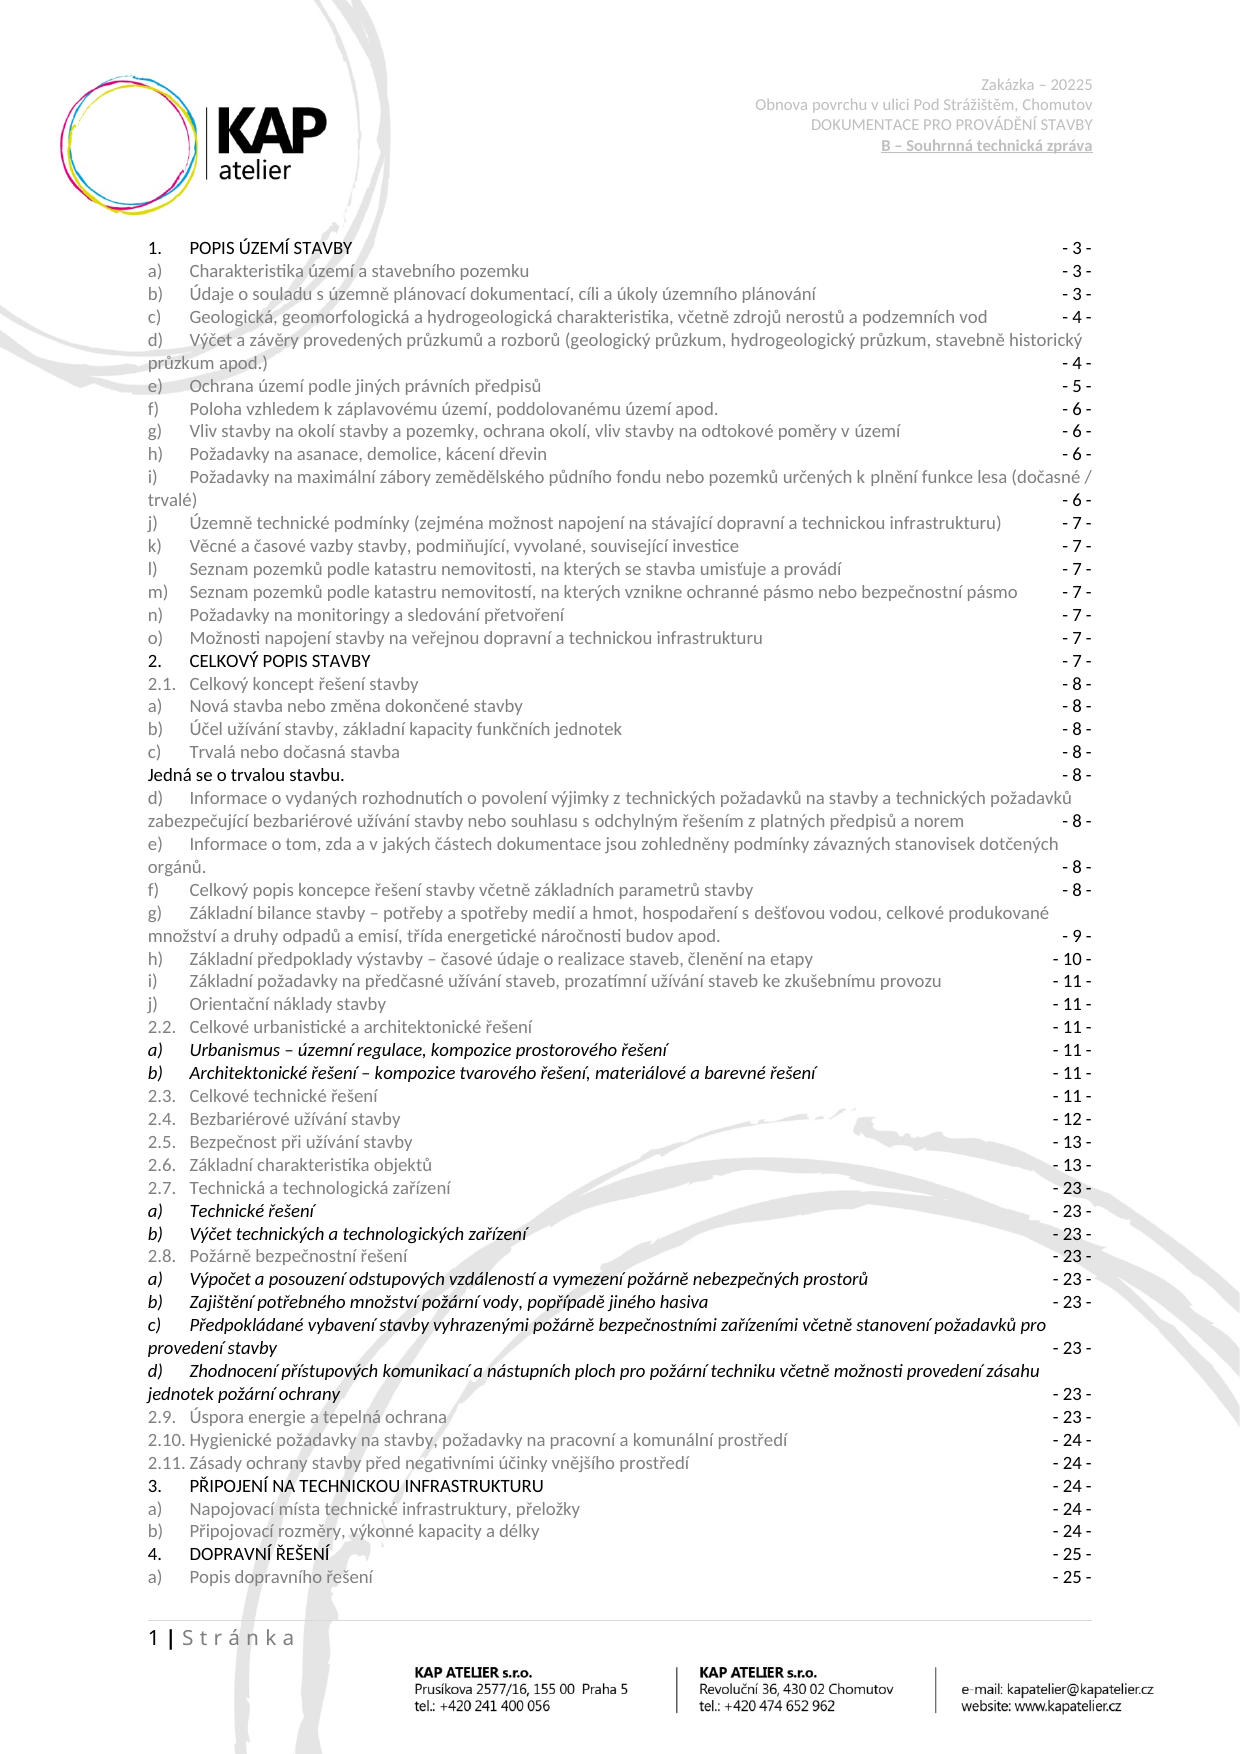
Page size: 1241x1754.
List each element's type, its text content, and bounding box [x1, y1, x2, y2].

text d) Výčet a závěry provedených průzkumů a rozborů (geologický průzkum, hydrogeologický průzkum, stavebně historický průzkum apod.) - 4 - [148, 328, 1092, 374]
text h) Základní předpoklady výstavby – časové údaje o realizace staveb, členění na etapy - 10 - [148, 947, 1092, 970]
text 2.8. Požárně bezpečnostní řešení - 23 - [148, 1245, 1092, 1268]
text b) Zajištění potřebného množství požární vody, popřípadě jiného hasiva - 23 - [148, 1291, 1092, 1313]
text j) Orientační náklady stavby - 11 - [148, 993, 1092, 1016]
text o) Možnosti napojení stavby na veřejnou dopravní a technickou infrastrukturu - 7 - [148, 626, 1092, 649]
text b) Architektonické řešení – kompozice tvarového řešení, materiálové a barevné řešení - 11 - [148, 1061, 1092, 1084]
text a) Nová stavba nebo změna dokončené stavby - 8 - [148, 695, 1092, 718]
text n) Požadavky na monitoringy a sledování přetvoření - 7 - [148, 603, 1092, 626]
text 2.1. Celkový koncept řešení stavby - 8 - [148, 672, 1092, 695]
text k) Věcné a časové vazby stavby, podmiňující, vyvolané, související investice - 7 - [148, 534, 1092, 557]
text b) Výčet technických a technologických zařízení - 23 - [148, 1222, 1092, 1245]
text d) Informace o vydaných rozhodnutích o povolení výjimky z technických požadavků na stavby a technických požadavků zabezpečující bezbariérové užívání stavby nebo souhlasu s odchylným řešením z platných předpisů a norem - 8 - [148, 786, 1092, 832]
text h) Požadavky na asanace, demolice, kácení dřevin - 6 - [148, 443, 1092, 466]
text a) Urbanismus – územní regulace, kompozice prostorového řešení - 11 - [148, 1038, 1092, 1061]
text 2.10. Hygienické požadavky na stavby, požadavky na pracovní a komunální prostředí - 24 - [148, 1428, 1092, 1451]
text 2.3. Celkové technické řešení - 11 - [148, 1084, 1092, 1107]
text 3. PŘIPOJENÍ NA TECHNICKOU INFRASTRUKTURU - 24 - [148, 1474, 1092, 1497]
text Jedná se o trvalou stavbu. - 8 - [148, 763, 1092, 786]
text f) Celkový popis koncepce řešení stavby včetně základních parametrů stavby - 8 - [148, 878, 1092, 901]
text 4. DOPRAVNÍ ŘEŠENÍ - 25 - [148, 1543, 1092, 1566]
text 2.9. Úspora energie a tepelná ochrana - 23 - [148, 1405, 1092, 1428]
text j) Územně technické podmínky (zejména možnost napojení na stávající dopravní a technickou infrastrukturu) - 7 - [148, 511, 1092, 534]
text m) Seznam pozemků podle katastru nemovitostí, na kterých vznikne ochranné pásmo nebo bezpečnostní pásmo - 7 - [148, 580, 1092, 603]
text b) Připojovací rozměry, výkonné kapacity a délky - 24 - [148, 1520, 1092, 1543]
text d) Zhodnocení přístupových komunikací a nástupních ploch pro požární techniku včetně možnosti provedení zásahu jednotek požární ochrany - 23 - [148, 1359, 1092, 1405]
text c) Předpokládané vybavení stavby vyhrazenými požárně bezpečnostními zařízeními včetně stanovení požadavků pro provedení stavby - 23 - [148, 1313, 1092, 1359]
text a) Výpočet a posouzení odstupových vzdáleností a vymezení požárně nebezpečných prostorů - 23 - [148, 1268, 1092, 1291]
text 2.4. Bezbariérové užívání stavby - 12 - [148, 1107, 1092, 1130]
text i) Základní požadavky na předčasné užívání staveb, prozatímní užívání staveb ke zkušebnímu provozu - 11 - [148, 970, 1092, 993]
text 2.2. Celkové urbanistické a architektonické řešení - 11 - [148, 1016, 1092, 1038]
text 2. CELKOVÝ POPIS STAVBY - 7 - [148, 649, 1092, 672]
text a) Technické řešení - 23 - [148, 1199, 1092, 1222]
text g) Vliv stavby na okolí stavby a pozemky, ochrana okolí, vliv stavby na odtokové poměry v území - 6 - [148, 420, 1092, 443]
text e) Ochrana území podle jiných právních předpisů - 5 - [148, 374, 1092, 397]
text i) Požadavky na maximální zábory zemědělského půdního fondu nebo pozemků určených k plnění funkce lesa (dočasné / trvalé) - 6 - [148, 466, 1092, 511]
text b) Účel užívání stavby, základní kapacity funkčních jednotek - 8 - [148, 718, 1092, 741]
text a) Popis dopravního řešení - 25 - [148, 1566, 1092, 1588]
text f) Poloha vzhledem k záplavovému území, poddolovanému území apod. - 6 - [148, 397, 1092, 420]
text 2.7. Technická a technologická zařízení - 23 - [148, 1176, 1092, 1199]
text b) Údaje o souladu s územně plánovací dokumentací, cíli a úkoly územního plánování - 3 - [148, 282, 1092, 305]
text a) Charakteristika území a stavebního pozemku - 3 - [148, 259, 1092, 282]
text 2.5. Bezpečnost při užívání stavby - 13 - [148, 1130, 1092, 1153]
text l) Seznam pozemků podle katastru nemovitosti, na kterých se stavba umisťuje a provádí - 7 - [148, 557, 1092, 580]
text 2.11. Zásady ochrany stavby před negativními účinky vnějšího prostředí - 24 - [148, 1451, 1092, 1474]
text c) Geologická, geomorfologická a hydrogeologická charakteristika, včetně zdrojů nerostů a podzemních vod - 4 - [148, 305, 1092, 328]
text 2.6. Základní charakteristika objektů - 13 - [148, 1153, 1092, 1176]
text 1. POPIS ÚZEMÍ STAVBY - 3 - [148, 236, 1092, 259]
text a) Napojovací místa technické infrastruktury, přeložky - 24 - [148, 1497, 1092, 1520]
text c) Trvalá nebo dočasná stavba - 8 - [148, 741, 1092, 763]
text g) Základní bilance stavby – potřeby a spotřeby medií a hmot, hospodaření s dešťovou vodou, celkové produkované množství a druhy odpadů a emisí, třída energetické náročnosti budov apod. - 9 - [148, 901, 1092, 947]
text e) Informace o tom, zda a v jakých částech dokumentace jsou zohledněny podmínky závazných stanovisek dotčených orgánů. - 8 - [148, 832, 1092, 878]
picture [0, 0, 1240, 1754]
